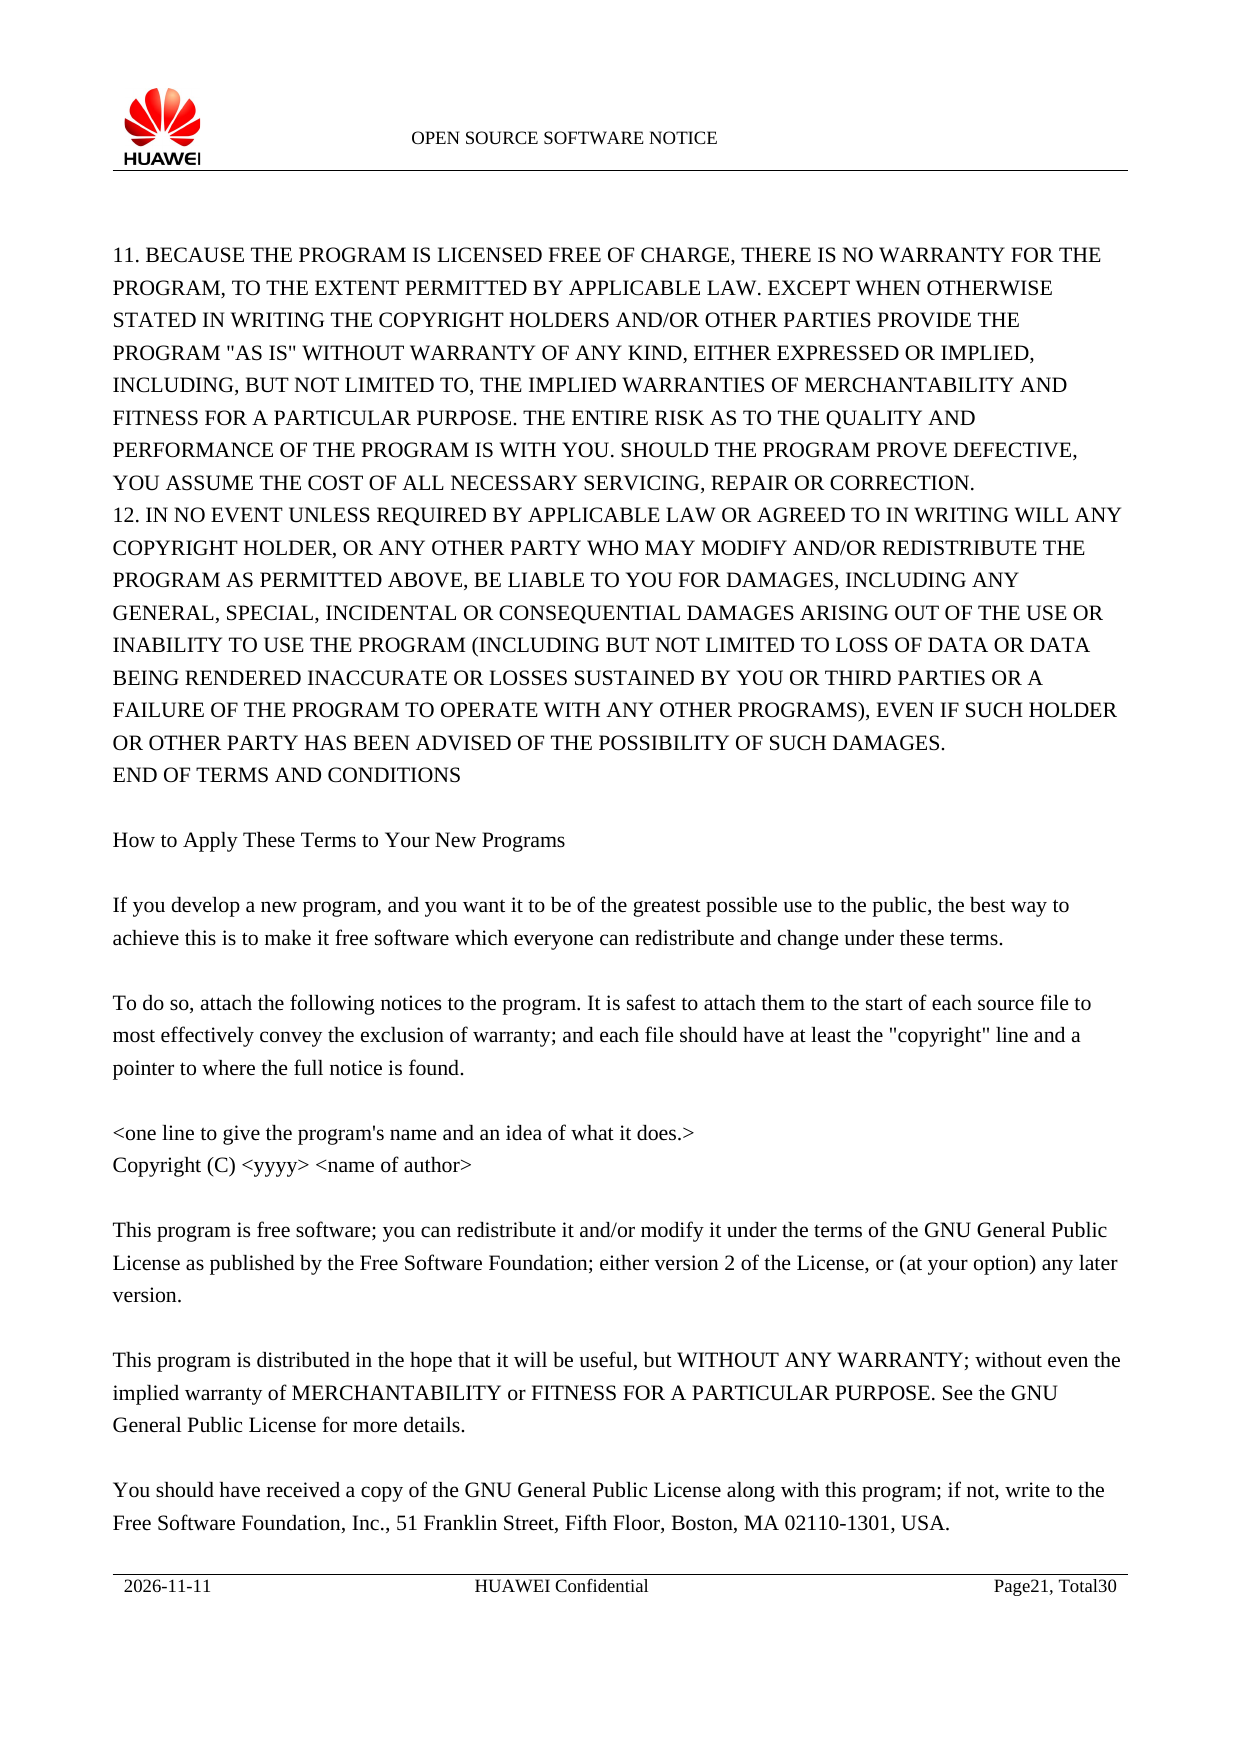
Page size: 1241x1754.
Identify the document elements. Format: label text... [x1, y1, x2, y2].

picture [124, 88, 201, 165]
